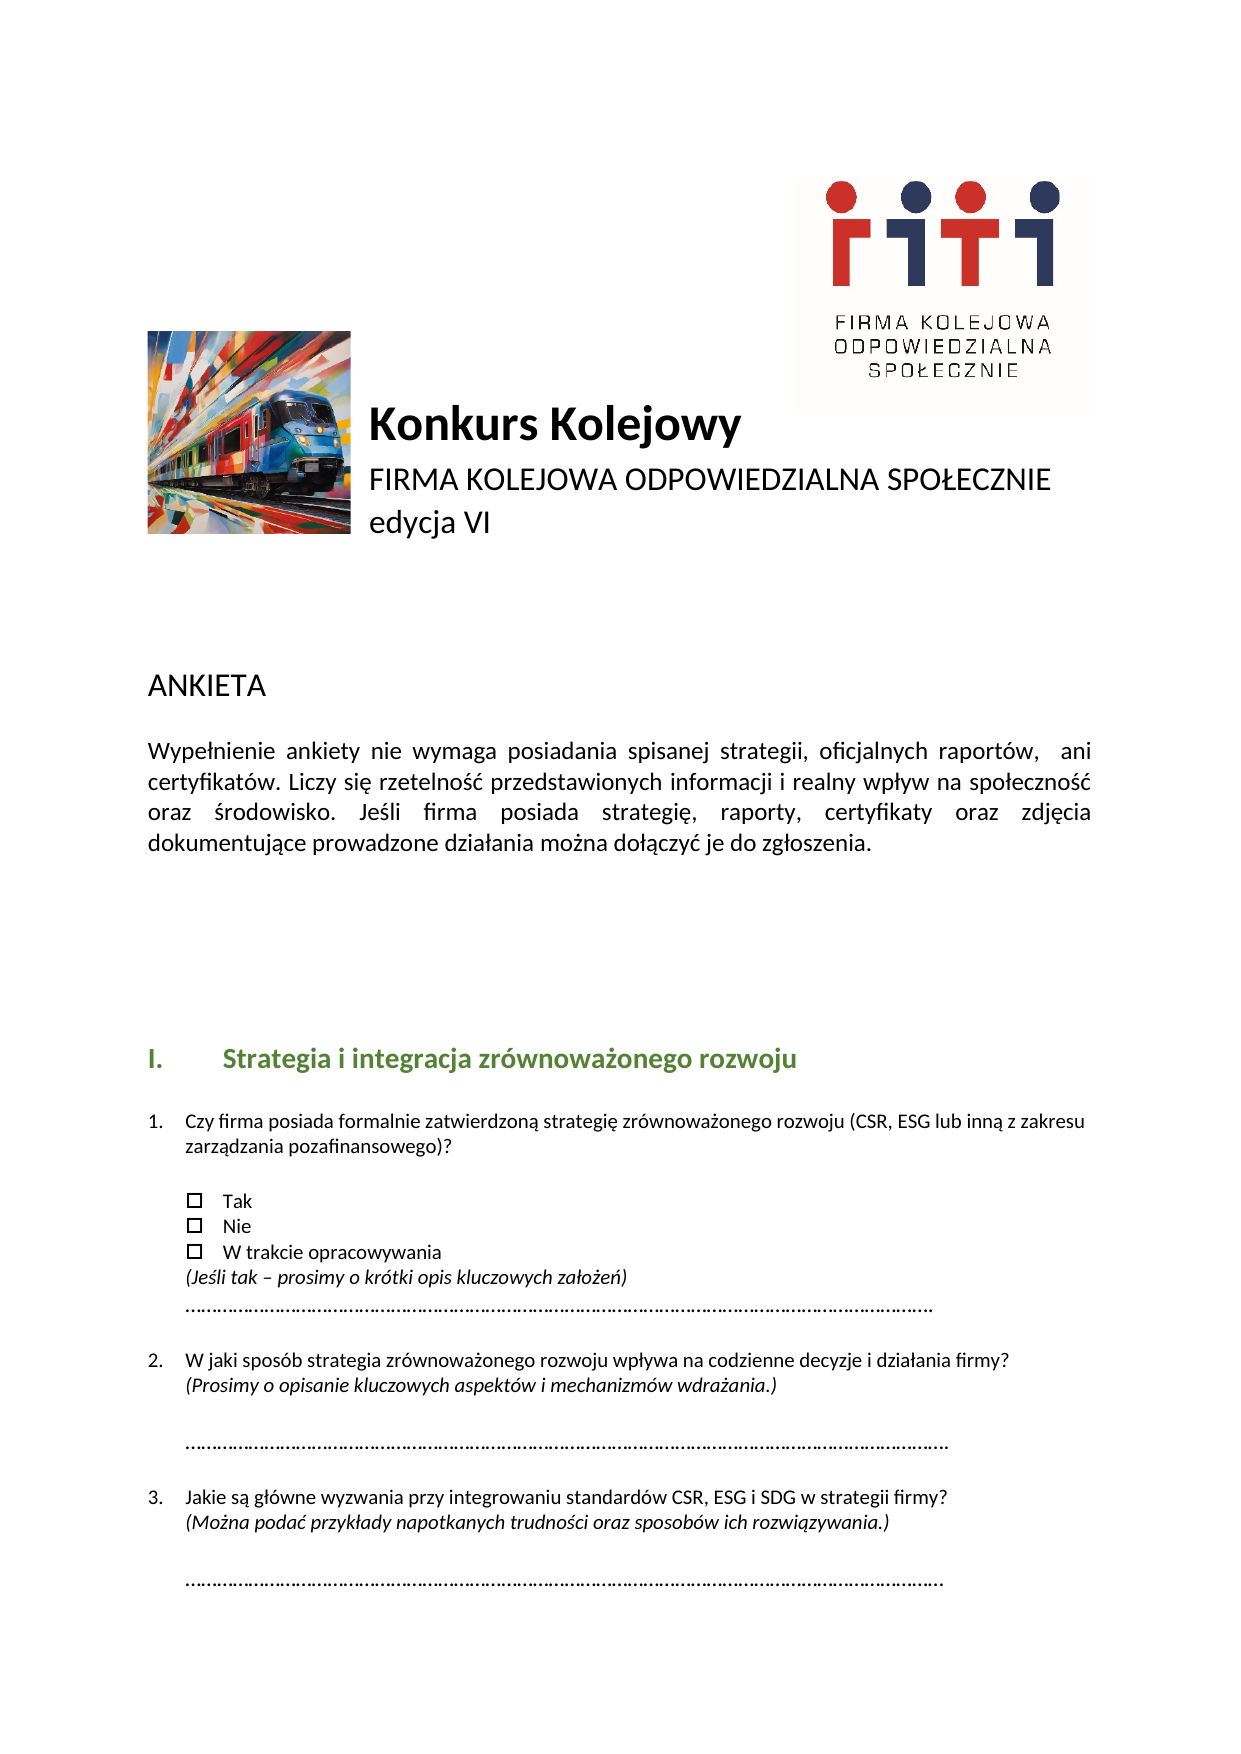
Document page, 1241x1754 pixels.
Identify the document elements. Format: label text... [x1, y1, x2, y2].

list Nie [185, 1213, 1093, 1239]
picture [147, 331, 351, 534]
list Jakie są główne wyzwania przy integrowaniu standardów CSR, ESG i SDG w strategii firmy? (Można podać przykłady napotkanych trudności oraz sposobów ich rozwiązywania.) [148, 1484, 1093, 1535]
text Wypełnienie ankiety nie wymaga posiadania spisanej strategii, oficjalnych raportów, ani certyfikatów. Liczy się rzetelność przedstawionych informacji i realny wpływ na społeczność oraz środowisko. Jeśli firma posiada strategię, raporty, certyfikaty oraz zdjęcia dokumentujące prowadzone działania można dołączyć je do zgłoszenia. [148, 735, 1093, 857]
text Konkurs Kolejowy [369, 392, 1093, 453]
text FIRMA KOLEJOWA ODPOWIEDZIALNA SPOŁECZNIE [369, 458, 1093, 498]
list Tak [185, 1188, 1093, 1213]
text edycja VI [369, 502, 1093, 542]
list Czy firma posiada formalnie zatwierdzoną strategię zrównoważonego rozwoju (CSR, ESG lub inną z zakresu zarządzania pozafinansowego)? [148, 1108, 1093, 1159]
list ……………………………………………………………………………………………………………………………… [185, 1564, 1093, 1592]
list W jaki sposób strategia zrównoważonego rozwoju wpływa na codzienne decyzje i działania firmy? (Prosimy o opisanie kluczowych aspektów i mechanizmów wdrażania.) [148, 1347, 1093, 1398]
list Strategia i integracja zrównoważonego rozwoju [148, 1040, 1093, 1076]
list W trakcie opracowywania [185, 1239, 1093, 1264]
list ……………………………………………………………………………………………………………………………. [185, 1290, 1093, 1318]
picture [792, 177, 1093, 415]
list (Jeśli tak – prosimy o krótki opis kluczowych założeń) [185, 1264, 1093, 1290]
text ANKIETA [148, 664, 1093, 705]
list ………………………………………………………………………………………………………………………………. [185, 1427, 1093, 1455]
